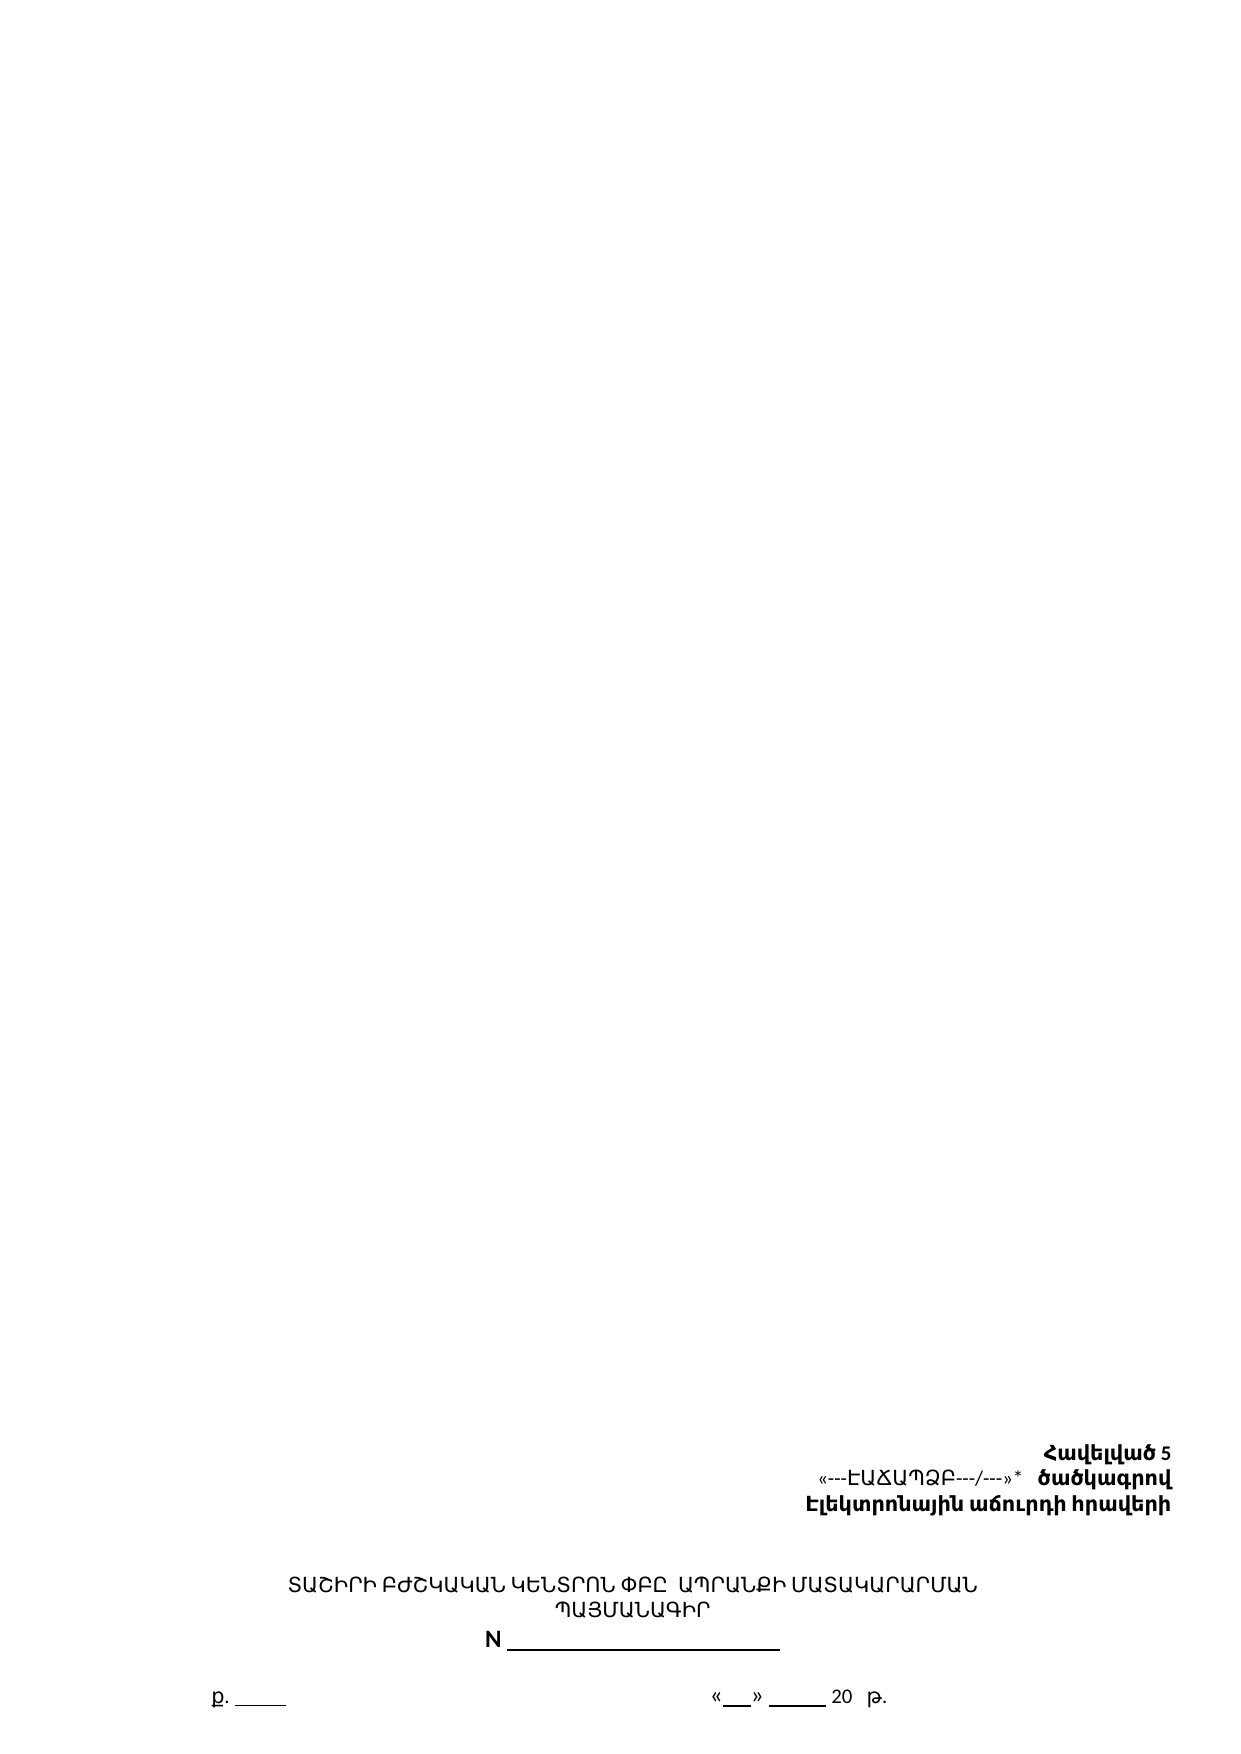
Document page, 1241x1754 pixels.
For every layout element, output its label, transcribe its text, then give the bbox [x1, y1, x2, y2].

text Էլեկտրոնային աճուրդի հրավերի [94, 1491, 1171, 1516]
text Հավելված 5 [94, 1440, 1171, 1465]
text ք. « » 20 թ. [94, 1679, 1171, 1709]
text ՏԱՇԻՐԻ ԲԺՇԿԱԿԱՆ ԿԵՆՏՐՈՆ ՓԲԸ ԱՊՐԱՆՔԻ ՄԱՏԱԿԱՐԱՐՄԱՆ [79, 1572, 1171, 1598]
text «---ԷԱՃԱՊՁԲ---/---»* ծածկագրով [94, 1465, 1171, 1491]
text ՊԱՅՄԱՆԱԳԻՐ [79, 1598, 1171, 1623]
text N [79, 1623, 1171, 1653]
